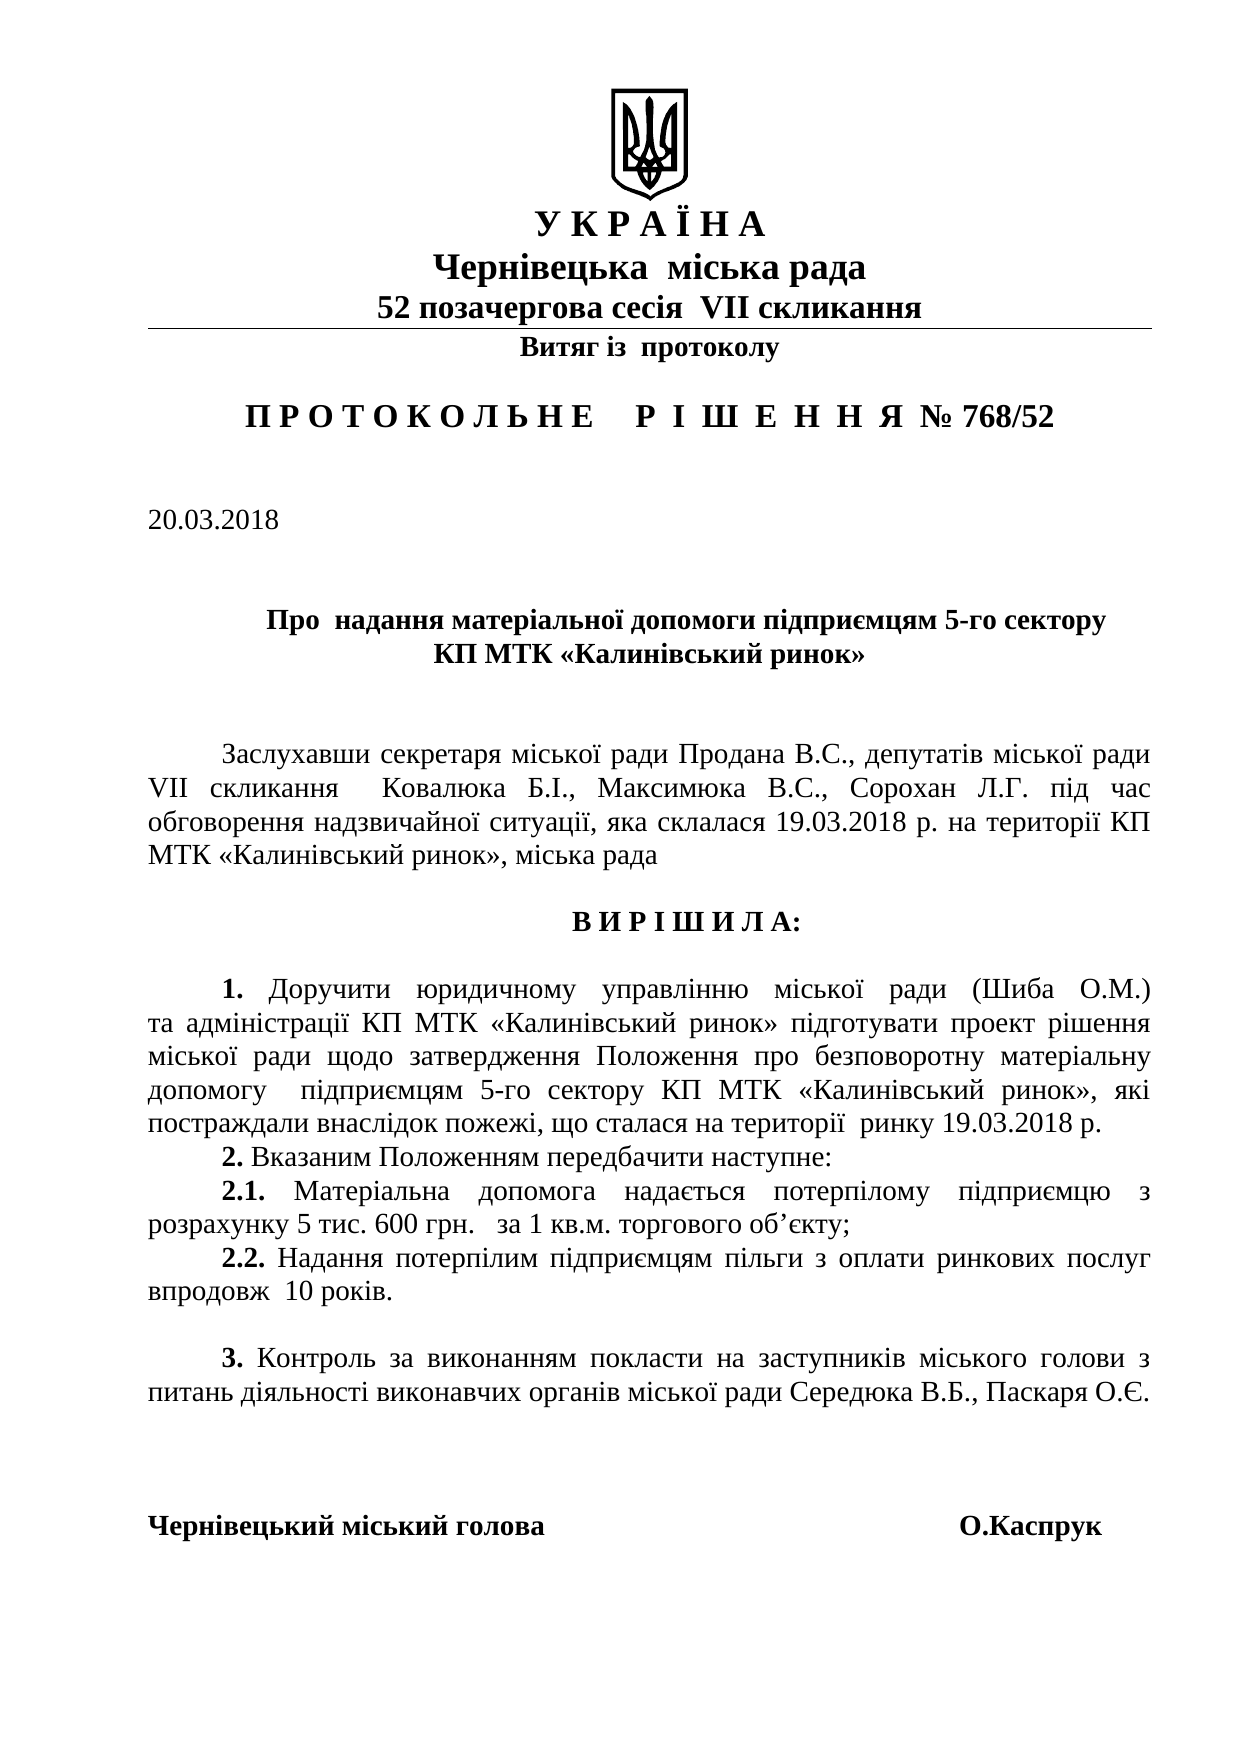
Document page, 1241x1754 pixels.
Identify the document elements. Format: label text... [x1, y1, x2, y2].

text 3. Контроль за виконанням покласти на заступників міського голови з питань діяльності виконавчих органів міської ради Середюка В.Б., Паскаря О.Є. [148, 1340, 1152, 1407]
text 52 позачергова сесія VIІ скликання [148, 287, 1152, 328]
text 1. Доручити юридичному управлінню міської ради (Шиба О.М.) та адміністрації КП МТК «Калинівський ринок» підготувати проект рішення міської ради щодо затвердження Положення про безповоротну матеріальну допомогу підприємцям 5-го сектору КП МТК «Калинівський ринок», які постраждали внаслідок пожежі, що сталася на території ринку 19.03.2018 р. [148, 971, 1152, 1139]
text Про надання матеріальної допомоги підприємцям 5-го сектору [148, 602, 1152, 636]
text 2.2. Надання потерпілим підприємцям пільги з оплати ринкових послуг впродовж 10 років. [148, 1240, 1152, 1307]
text 2.1. Матеріальна допомога надається потерпілому підприємцю з розрахунку 5 тис. 600 грн. за 1 кв.м. торгового об’єкту; [148, 1173, 1152, 1240]
text Чернівецький міський голова О.Каспрук [148, 1508, 1152, 1542]
text Заслухавши секретаря міської ради Продана В.С., депутатів міської ради VІІ скликання Ковалюка Б.І., Максимюка В.С., Сорохан Л.Г. під час обговорення надзвичайної ситуації, яка склалася 19.03.2018 р. на території КП МТК «Калинівський ринок», міська рада [148, 737, 1152, 871]
text Витяг із протоколу [148, 329, 1152, 363]
subtitle П Р О Т О К О Л Ь Н Е Р І Ш Е Н Н Я № 768/52 [148, 396, 1152, 435]
text В И Р І Ш И Л А: [148, 904, 1152, 938]
text 2. Вказаним Положенням передбачити наступне: [148, 1139, 1152, 1173]
text Чернівецька міська рада [148, 244, 1152, 287]
text У К Р А Ї Н А [148, 201, 1152, 244]
text 20.03.2018 [148, 502, 1152, 535]
text КП МТК «Калинівський ринок» [148, 636, 1152, 669]
